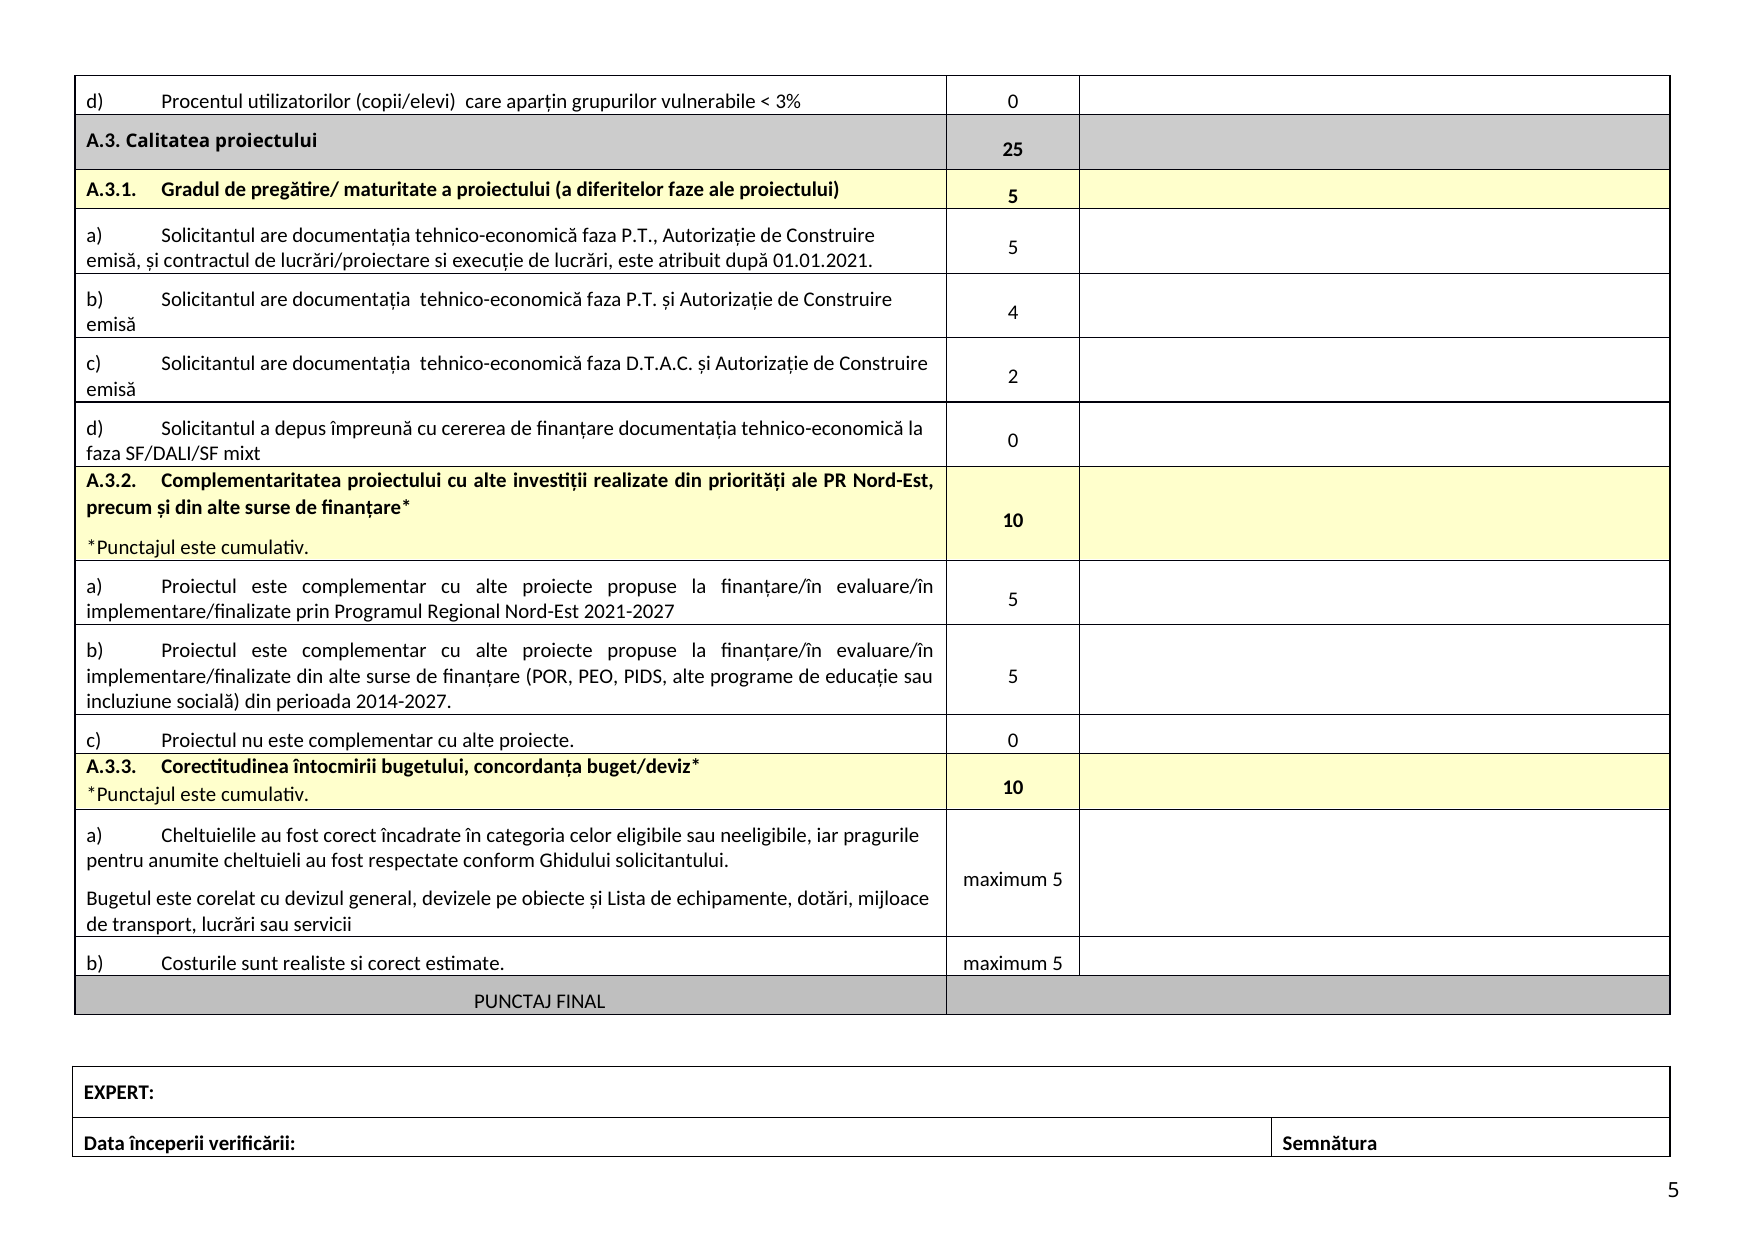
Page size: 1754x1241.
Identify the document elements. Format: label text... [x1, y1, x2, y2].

table_cell c) Solicitantul are documentația tehnico-economică faza D.T.A.C. și Autorizație de Construire emisă [76, 338, 946, 401]
table_cell [1080, 209, 1669, 273]
table_cell [1080, 403, 1669, 466]
table_cell b) Costurile sunt realiste si corect estimate. [76, 937, 946, 975]
table_cell 0 [947, 715, 1079, 753]
table_cell 5 [947, 561, 1079, 624]
table_cell Complementaritatea proiectului cu alte investiții realizate din priorități ale PR Nord-Est, precum și din alte surse de finanțare* *Punctajul este cumulativ. [76, 467, 946, 559]
table_cell 5 [947, 209, 1079, 273]
table_cell 2 [947, 338, 1079, 401]
table_cell Data începerii verificării: [73, 1118, 1271, 1156]
table_cell b) Solicitantul are documentația tehnico-economică faza P.T. și Autorizație de Construire emisă [76, 274, 946, 337]
table_cell PUNCTAJ FINAL [76, 976, 946, 1014]
table_cell [1080, 810, 1669, 936]
table_cell Semnătura [1272, 1118, 1669, 1156]
table_cell a) Solicitantul are documentația tehnico-economică faza P.T., Autorizație de Construire emisă, și contractul de lucrări/proiectare si execuție de lucrări, este atribuit după 01.01.2021. [76, 209, 946, 273]
table_cell 25 [947, 115, 1079, 169]
table_cell [1080, 274, 1669, 337]
table_cell [1080, 754, 1669, 808]
table_cell a) Cheltuielile au fost corect încadrate în categoria celor eligibile sau neeligibile, iar pragurile pentru anumite cheltuieli au fost respectate conform Ghidului solicitantului. Bugetul este corelat cu devizul general, devizele pe obiecte și Lista de echipamente, dotări, mijloace de transport, lucrări sau servicii [76, 810, 946, 936]
table_cell 0 [947, 76, 1079, 114]
table_cell maximum 5 [947, 810, 1079, 936]
table_cell 4 [947, 274, 1079, 337]
table_cell [1080, 467, 1669, 559]
table_cell [1080, 625, 1669, 714]
table_cell d) Procentul utilizatorilor (copii/elevi) care aparțin grupurilor vulnerabile < 3% [76, 76, 946, 114]
table_cell d) Solicitantul a depus împreună cu cererea de finanțare documentația tehnico-economică la faza SF/DALI/SF mixt [76, 403, 946, 466]
table_cell Corectitudinea întocmirii bugetului, concordanța buget/deviz* *Punctajul este cumulativ. [76, 754, 946, 808]
table_cell [1080, 715, 1669, 753]
table_cell [1080, 170, 1669, 208]
table_cell 0 [947, 403, 1079, 466]
table_cell [947, 976, 1669, 1014]
table_cell [1080, 76, 1669, 114]
table_cell [1080, 115, 1669, 169]
table_cell [1080, 937, 1669, 975]
table_cell b) Proiectul este complementar cu alte proiecte propuse la finanțare/în evaluare/în implementare/finalizate din alte surse de finanțare (POR, PEO, PIDS, alte programe de educație sau incluziune socială) din perioada 2014-2027. [76, 625, 946, 714]
table_cell a) Proiectul este complementar cu alte proiecte propuse la finanțare/în evaluare/în implementare/finalizate prin Programul Regional Nord-Est 2021-2027 [76, 561, 946, 624]
table_cell [1080, 561, 1669, 624]
table_header EXPERT: [73, 1067, 1669, 1117]
table_cell 10 [947, 467, 1079, 559]
table_cell [1080, 338, 1669, 401]
table_cell maximum 5 [947, 937, 1079, 975]
table_cell A.3. Calitatea proiectului [76, 115, 946, 169]
table_cell Gradul de pregătire/ maturitate a proiectului (a diferitelor faze ale proiectului) [76, 170, 946, 208]
table_cell c) Proiectul nu este complementar cu alte proiecte. [76, 715, 946, 753]
table_cell 10 [947, 754, 1079, 808]
table_cell 5 [947, 625, 1079, 714]
table_cell 5 [947, 170, 1079, 208]
